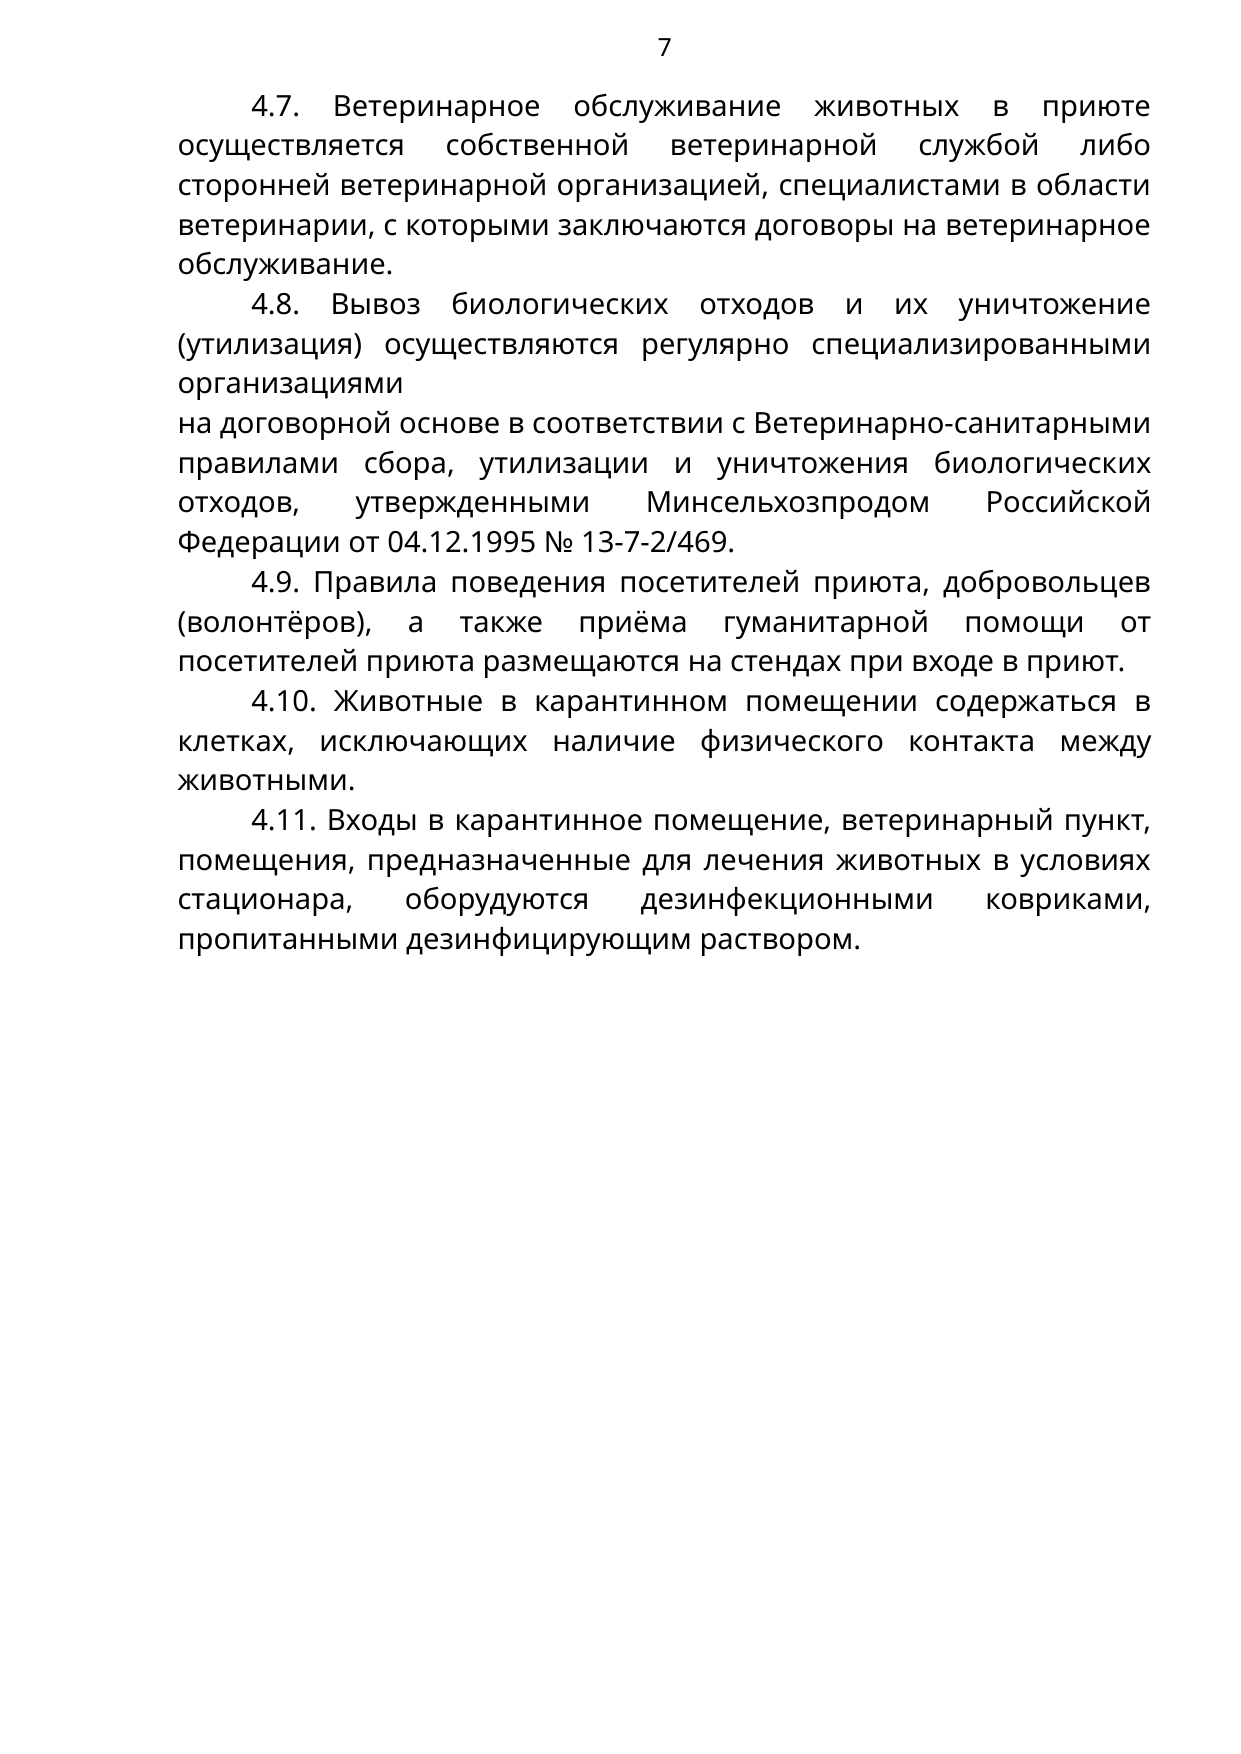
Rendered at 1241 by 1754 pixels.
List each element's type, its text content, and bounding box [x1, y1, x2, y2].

text 4.10. Животные в карантинном помещении содержаться в клетках, исключающих наличие физического контакта между животными. [177, 680, 1152, 799]
text 4.7. Ветеринарное обслуживание животных в приюте осуществляется собственной ветеринарной службой либо сторонней ветеринарной организацией, специалистами в области ветеринарии, с которыми заключаются договоры на ветеринарное обслуживание. [177, 85, 1152, 283]
text 4.9. Правила поведения посетителей приюта, добровольцев (волонтёров), а также приёма гуманитарной помощи от посетителей приюта размещаются на стендах при входе в приют. [177, 561, 1152, 680]
text 4.8. Вывоз биологических отходов и их уничтожение (утилизация) осуществляются регулярно специализированными организациями на договорной основе в соответствии с Ветеринарно-санитарными правилами сбора, утилизации и уничтожения биологических отходов, утвержденными Минсельхозпродом Российской Федерации от 04.12.1995 № 13-7-2/469. [177, 283, 1152, 561]
text 4.11. Входы в карантинное помещение, ветеринарный пункт, помещения, предназначенные для лечения животных в условиях стационара, оборудуются дезинфекционными ковриками, пропитанными дезинфицирующим раствором. [177, 799, 1152, 958]
